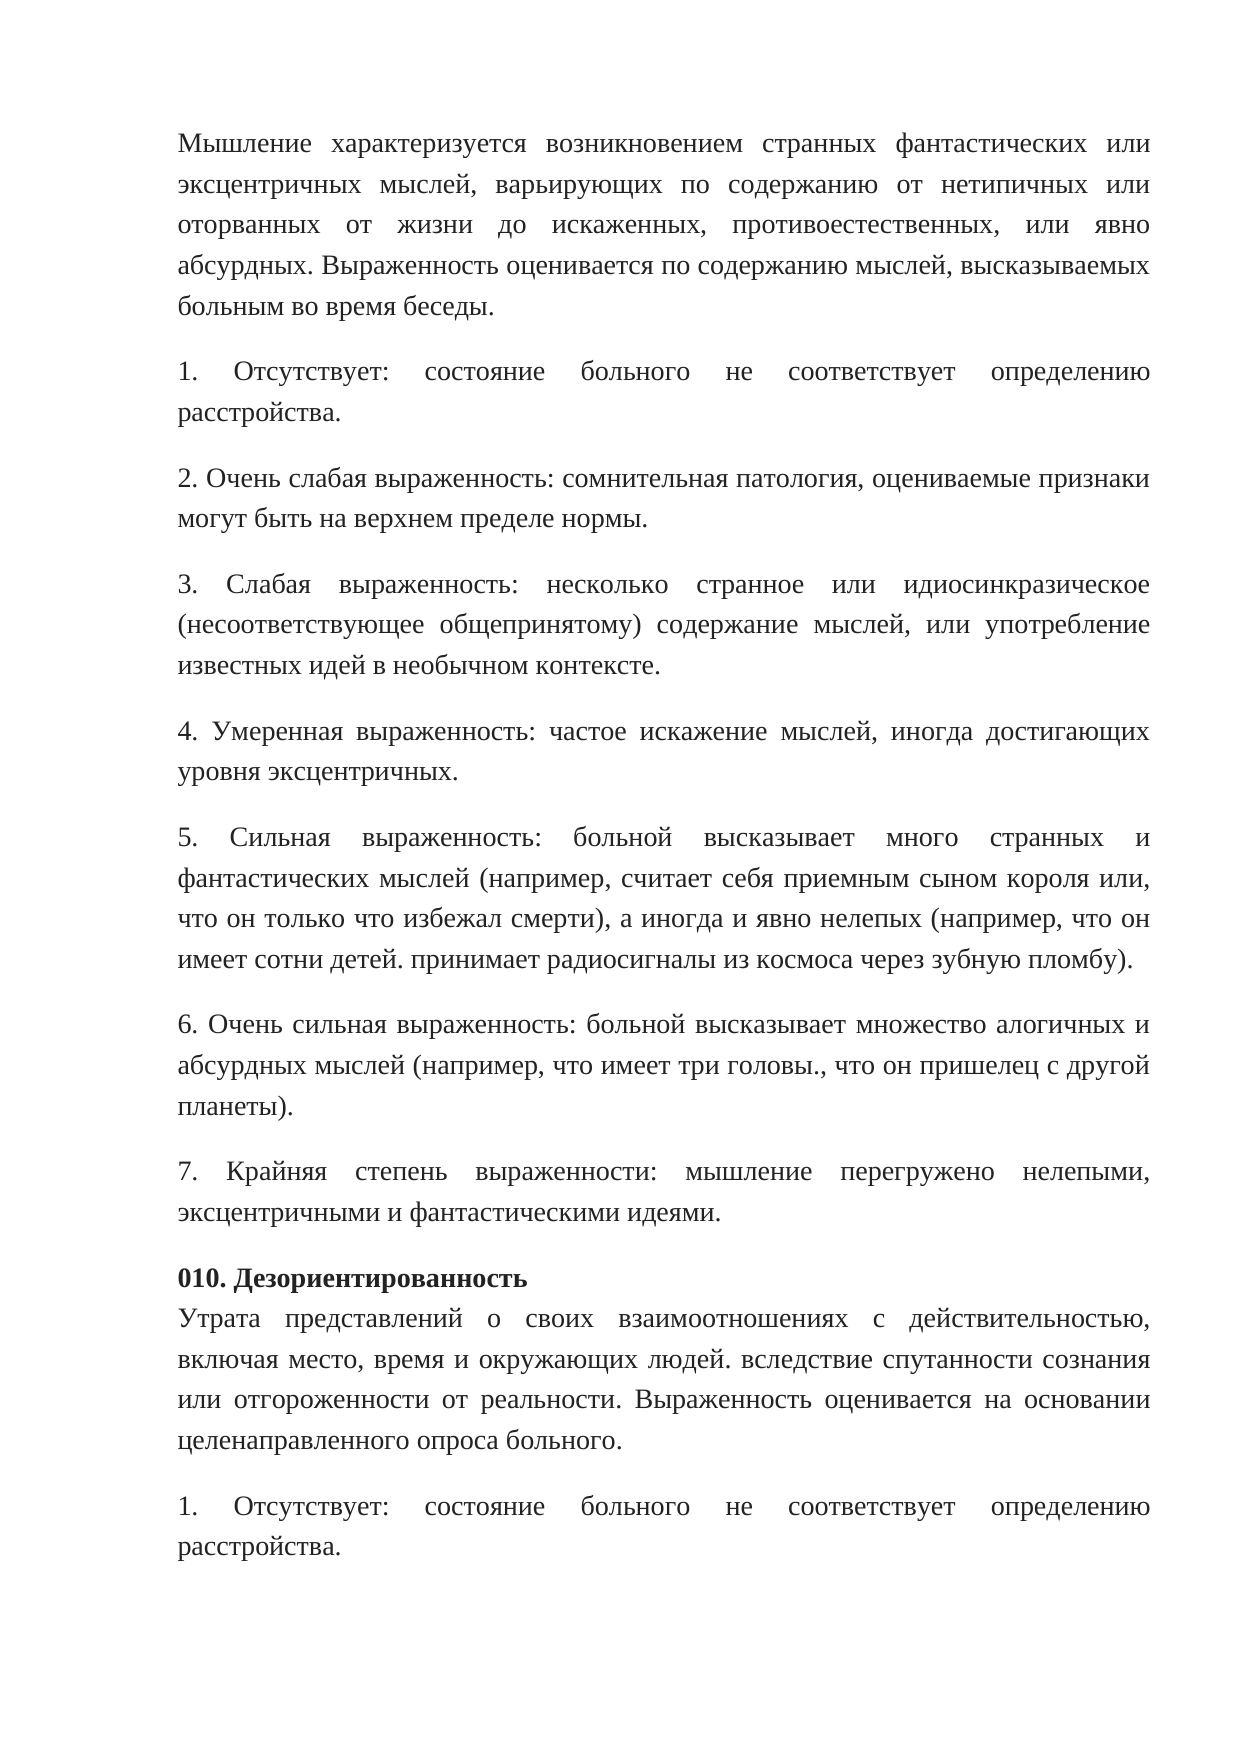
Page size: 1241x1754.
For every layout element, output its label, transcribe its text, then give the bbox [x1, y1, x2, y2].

text 6. Очень сильная выраженность: больной высказывает множество алогичных и абсурдных мыслей (например, что имеет три головы., что он пришелец с другой планеты). [177, 999, 1152, 1121]
text 010. Дезориентированность [177, 1252, 1152, 1293]
text 1. Отсутствует: состояние больного не соответствует определению расстройства. [177, 1481, 1152, 1562]
text 4. Умеренная выраженность: частое искажение мыслей, иногда достигающих уровня эксцентричных. [177, 706, 1152, 787]
text 5. Сильная выраженность: больной высказывает много странных и фантастических мыслей (например, считает себя приемным сыном короля или, что он только что избежал смерти), а иногда и явно нелепых (например, что он имеет сотни детей. принимает радиосигналы из космоса через зубную пломбу). [177, 812, 1152, 974]
text 7. Крайняя степень выраженности: мышление перегружено нелепыми, эксцентричными и фантастическими идеями. [177, 1146, 1152, 1227]
text 2. Очень слабая выраженность: сомнительная патология, оцениваемые признаки могут быть на верхнем пределе нормы. [177, 452, 1152, 534]
text 3. Слабая выраженность: несколько странное или идиосинкразическое (несоответствующее общепринятому) содержание мыслей, или употребление известных идей в необычном контексте. [177, 559, 1152, 681]
text Утрата представлений о своих взаимоотношениях с действительностью, включая место, время и окружающих людей. вследствие спутанности сознания или отгороженности от реальности. Выраженность оценивается на основании целенаправленного опроса больного. [177, 1293, 1152, 1456]
text 1. Отсутствует: состояние больного не соответствует определению расстройства. [177, 346, 1152, 427]
text Мышление характеризуется возникновением странных фантастических или эксцентричных мыслей, варьирующих по содержанию от нетипичных или оторванных от жизни до искаженных, противоестественных, или явно абсурдных. Выраженность оценивается по содержанию мыслей, высказываемых больным во время беседы. [177, 118, 1152, 321]
